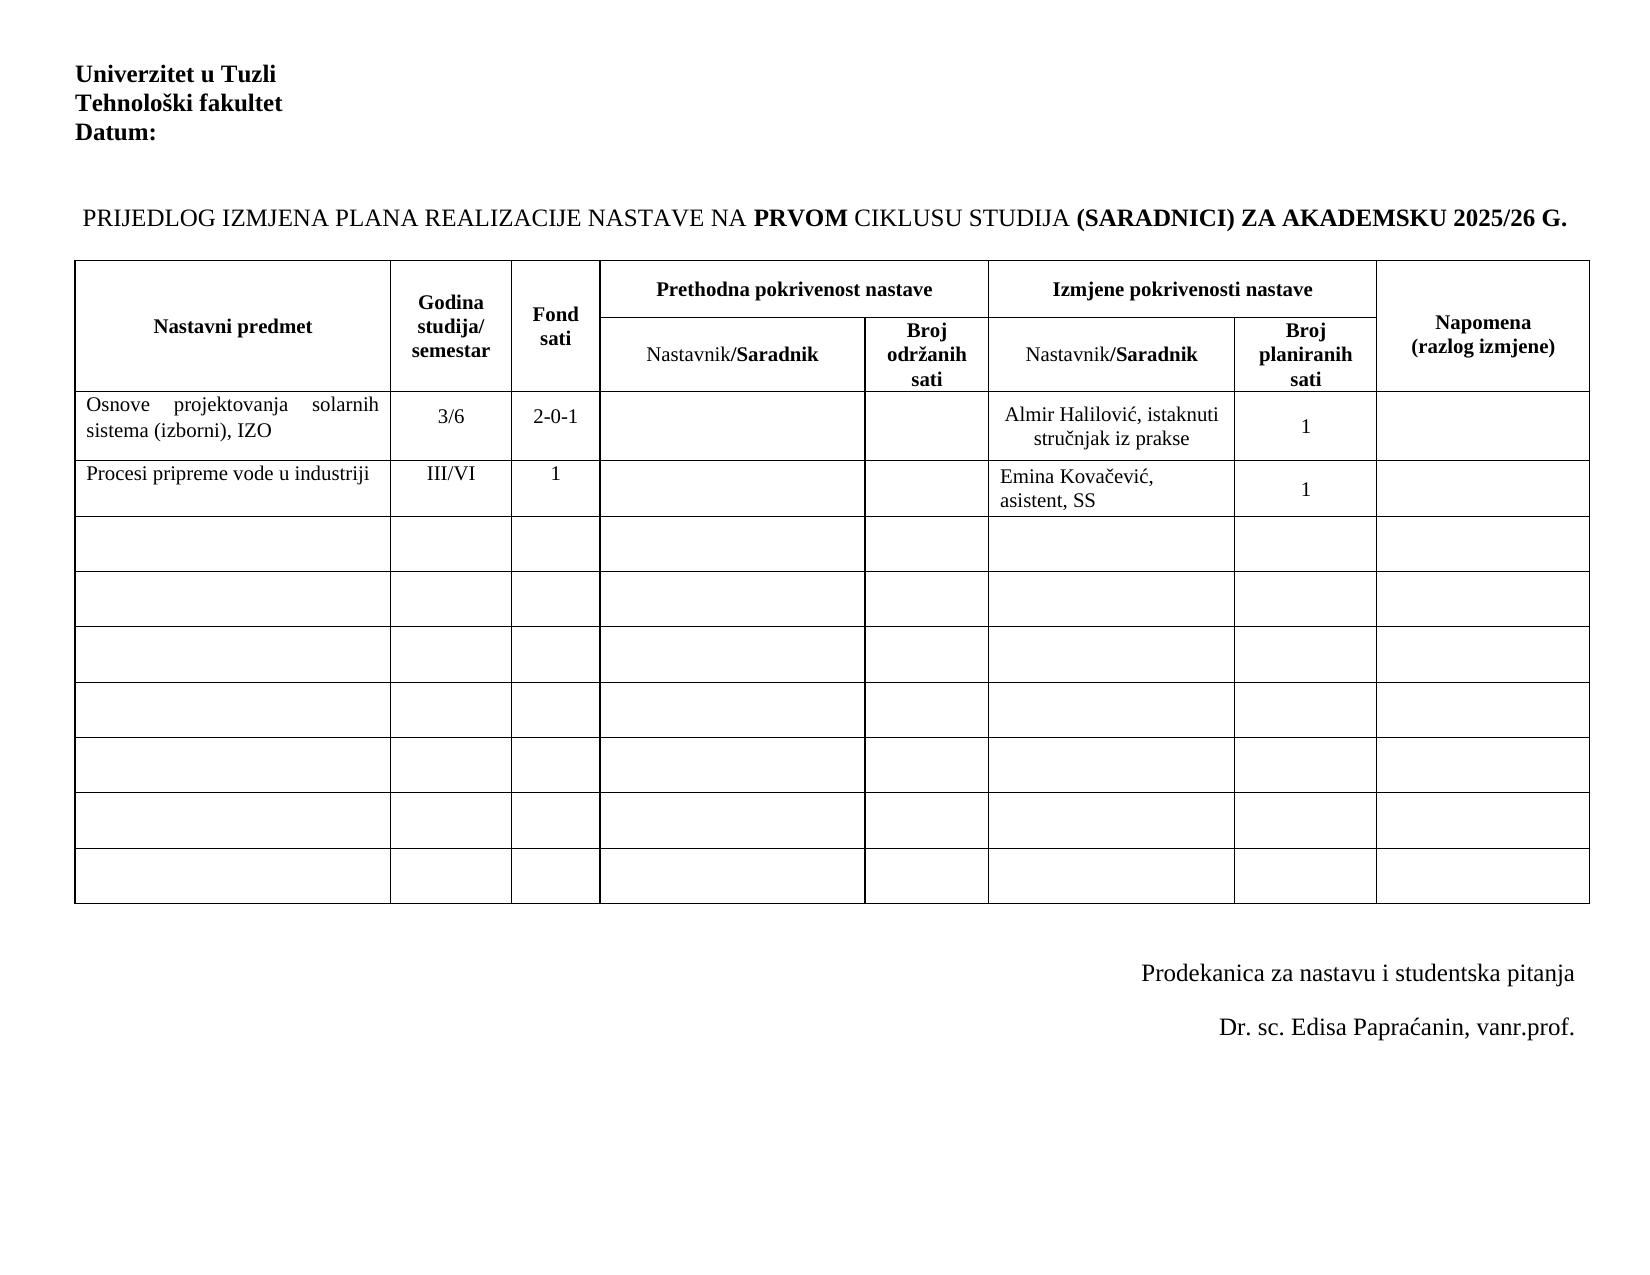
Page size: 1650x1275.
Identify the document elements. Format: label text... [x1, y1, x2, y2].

table_cell [866, 849, 988, 903]
table_cell [866, 517, 988, 571]
table_cell [601, 392, 864, 460]
table_cell [866, 392, 988, 460]
table_cell [989, 793, 1234, 847]
table_cell Almir Halilović, istaknuti stručnjak iz prakse [989, 392, 1234, 460]
table_cell Broj održanih sati [866, 318, 988, 391]
table_cell [989, 849, 1234, 903]
text Dr. sc. Edisa Papraćanin, vanr.prof. [75, 1012, 1575, 1040]
table_cell Nastavnik/Saradnik [989, 318, 1234, 391]
table_cell [1377, 793, 1589, 847]
table_cell [989, 738, 1234, 792]
table_cell 1 [1235, 461, 1376, 516]
table_cell 1 [1235, 392, 1376, 460]
table_cell [989, 517, 1234, 571]
table_cell Osnove projektovanja solarnih sistema (izborni), IZO [76, 392, 390, 460]
table_cell [601, 627, 864, 682]
table_cell [512, 793, 599, 847]
table_cell [76, 627, 390, 682]
table_cell [1377, 392, 1589, 460]
table_cell [866, 793, 988, 847]
table_cell Emina Kovačević, asistent, SS [989, 461, 1234, 516]
table_cell [1235, 793, 1376, 847]
table_cell [512, 683, 599, 737]
table_cell [1235, 683, 1376, 737]
table_cell [391, 849, 511, 903]
table_cell 1 [512, 461, 599, 516]
table_cell [601, 738, 864, 792]
table_cell Broj planiranih sati [1235, 318, 1376, 391]
table_cell [512, 517, 599, 571]
table_cell [866, 627, 988, 682]
table_cell [1377, 461, 1589, 516]
table_cell [866, 461, 988, 516]
text Univerzitet u Tuzli [75, 59, 1575, 88]
table_cell Procesi pripreme vode u industriji [76, 461, 390, 516]
table_cell [1377, 683, 1589, 737]
table_cell [1377, 849, 1589, 903]
table_cell [601, 461, 864, 516]
text Tehnološki fakultet [75, 88, 1575, 117]
table_cell [391, 627, 511, 682]
table_cell [1235, 572, 1376, 626]
table_header Nastavni predmet [76, 261, 390, 391]
table_cell [989, 627, 1234, 682]
table_cell [601, 683, 864, 737]
table_cell [1377, 572, 1589, 626]
table_cell Nastavnik/Saradnik [601, 318, 864, 391]
table_cell [1235, 517, 1376, 571]
table_cell [391, 517, 511, 571]
table_cell [989, 683, 1234, 737]
text PRIJEDLOG IZMJENA PLANA REALIZACIJE NASTAVE NA PRVOM CIKLUSU STUDIJA (SARADNICI) ZA AKADEMSKU 2025/26 G. [75, 203, 1575, 232]
table_cell [989, 572, 1234, 626]
table_cell [76, 517, 390, 571]
table_cell III/VI [391, 461, 511, 516]
table_cell [512, 849, 599, 903]
text Datum: [75, 117, 1575, 145]
table_cell 2-0-1 [512, 392, 599, 460]
table_header Izmjene pokrivenosti nastave [989, 261, 1376, 317]
table_cell [866, 738, 988, 792]
table_cell [601, 793, 864, 847]
table_cell [512, 627, 599, 682]
table_cell [391, 572, 511, 626]
table_cell 3/6 [391, 392, 511, 460]
table_cell [1235, 738, 1376, 792]
table_cell [76, 738, 390, 792]
table_cell [76, 572, 390, 626]
table_cell [391, 683, 511, 737]
table_cell [601, 517, 864, 571]
table_header Prethodna pokrivenost nastave [601, 261, 988, 317]
table_cell [866, 683, 988, 737]
table_cell [1235, 849, 1376, 903]
table_cell [1377, 738, 1589, 792]
table_cell [76, 793, 390, 847]
table_cell [76, 683, 390, 737]
text Prodekanica za nastavu i studentska pitanja [75, 958, 1575, 986]
table_cell [1377, 517, 1589, 571]
table_header Fond sati [512, 261, 599, 391]
table_cell [601, 572, 864, 626]
table_cell [391, 793, 511, 847]
table_cell [1377, 627, 1589, 682]
table_header Godina studija/ semestar [391, 261, 511, 391]
table_cell [512, 572, 599, 626]
table_cell [76, 849, 390, 903]
table_header Napomena (razlog izmjene) [1377, 261, 1589, 391]
table_cell [866, 572, 988, 626]
table_cell [512, 738, 599, 792]
table_cell [1235, 627, 1376, 682]
table_cell [601, 849, 864, 903]
table_cell [391, 738, 511, 792]
